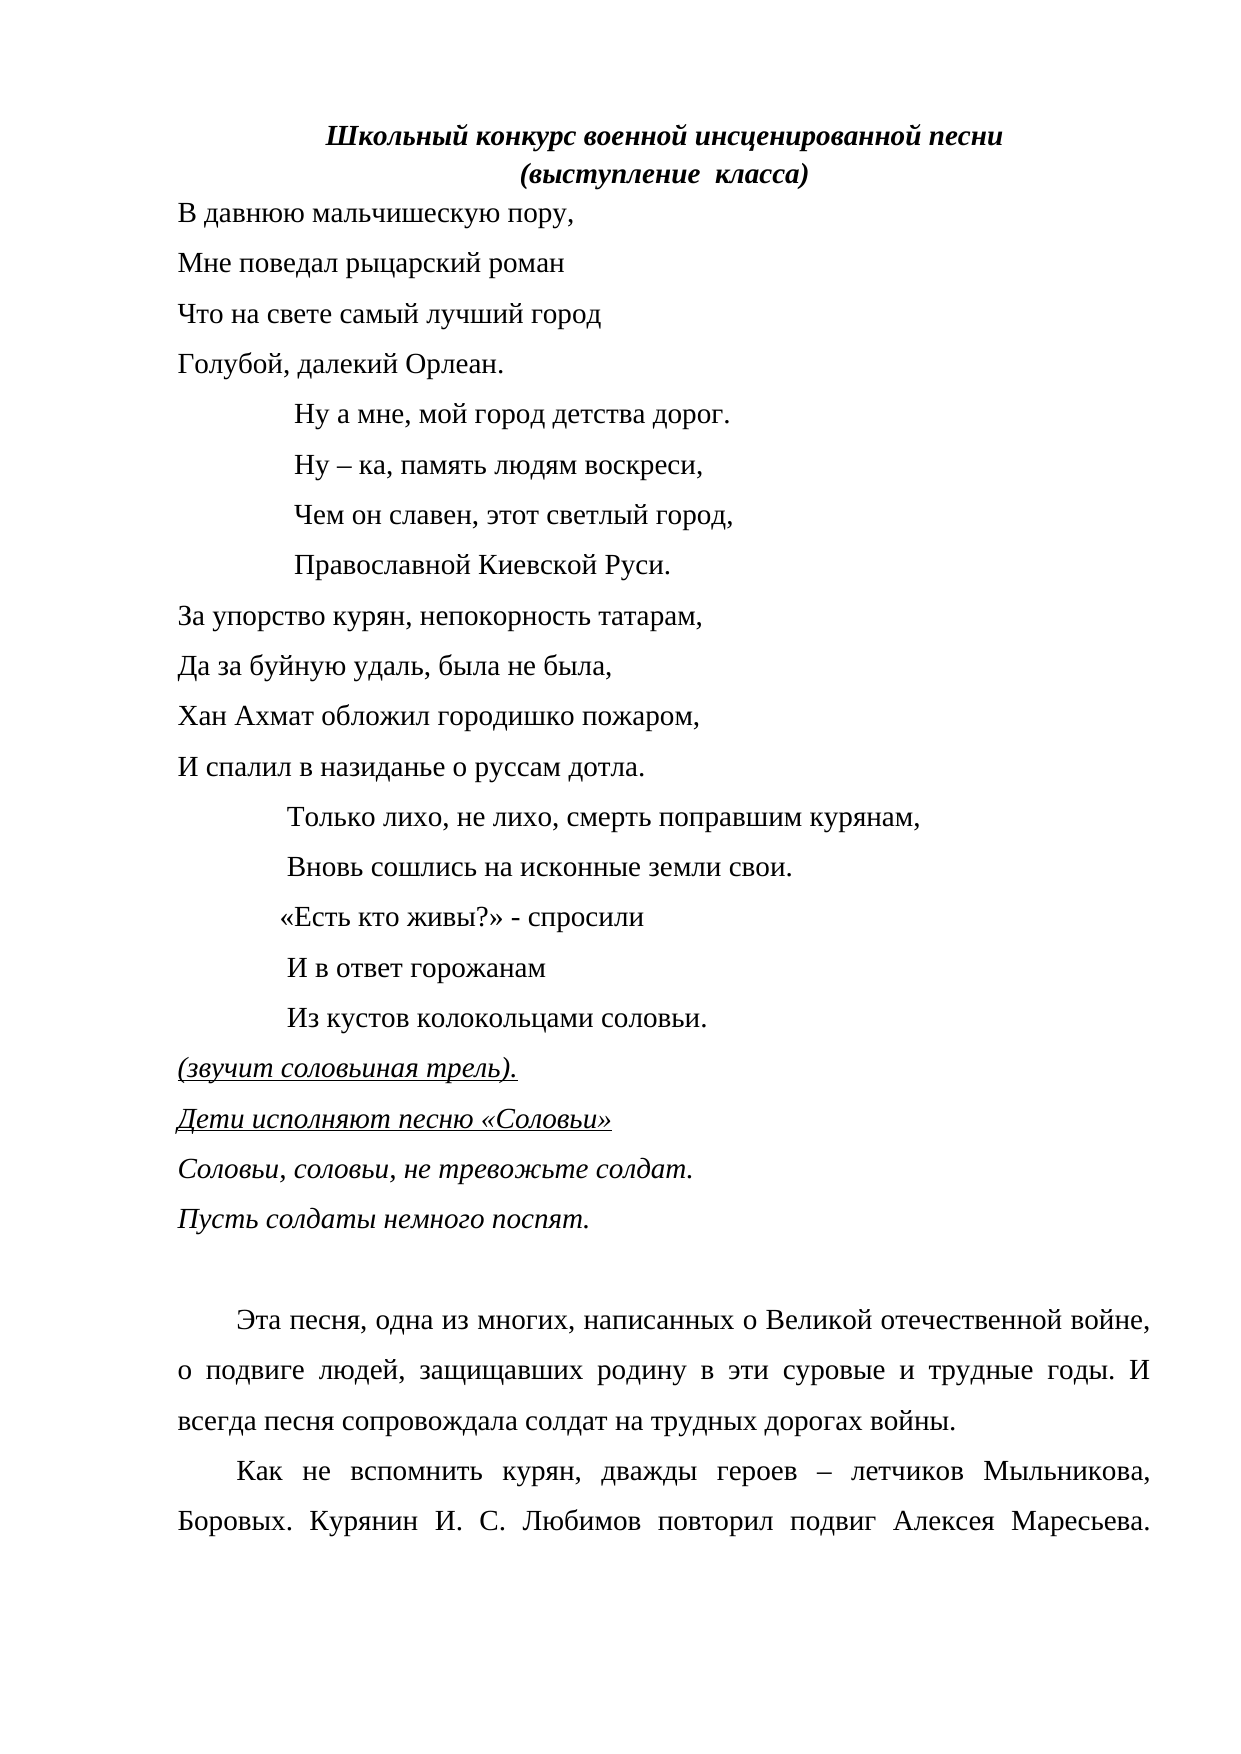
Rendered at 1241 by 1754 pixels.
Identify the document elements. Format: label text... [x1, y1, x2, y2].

text Дети исполняют песню «Соловьи» [177, 1101, 1152, 1134]
text Пусть солдаты немного поспят. [177, 1201, 1152, 1235]
text Голубой, далекий Орлеан. [177, 346, 1152, 380]
text Да за буйную удаль, была не была, [177, 648, 1152, 682]
text Что на свете самый лучший город [177, 296, 1152, 329]
text Эта песня, одна из многих, написанных о Великой отечественной войне, о подвиге людей, защищавших родину в эти суровые и трудные годы. И всегда песня сопровождала солдат на трудных дорогах войны. [177, 1302, 1152, 1436]
text (выступление класса) [177, 157, 1152, 190]
text Вновь сошлись на исконные земли свои. [177, 849, 1152, 883]
text Мне поведал рыцарский роман [177, 246, 1152, 279]
text В давнюю мальчишескую пору, [177, 195, 1152, 229]
text (звучит соловьиная трель). [177, 1051, 1152, 1084]
text И в ответ горожанам [177, 950, 1152, 983]
text Только лихо, не лихо, смерть поправшим курянам, [177, 799, 1152, 832]
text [177, 1453, 1152, 1537]
text Православной Киевской Руси. [177, 547, 1152, 581]
text Из кустов колокольцами соловьи. [177, 1000, 1152, 1034]
text Хан Ахмат обложил городишко пожаром, [177, 698, 1152, 732]
text Чем он славен, этот светлый город, [177, 497, 1152, 531]
text Школьный конкурс военной инсценированной песни [177, 118, 1152, 152]
text И спалил в назиданье о руссам дотла. [177, 749, 1152, 782]
text Ну а мне, мой город детства дорог. [177, 396, 1152, 430]
text Ну – ка, память людям воскреси, [177, 447, 1152, 480]
text «Есть кто живы?» - спросили [177, 899, 1152, 933]
text За упорство курян, непокорность татарам, [177, 598, 1152, 631]
text Соловьи, соловьи, не тревожьте солдат. [177, 1151, 1152, 1185]
